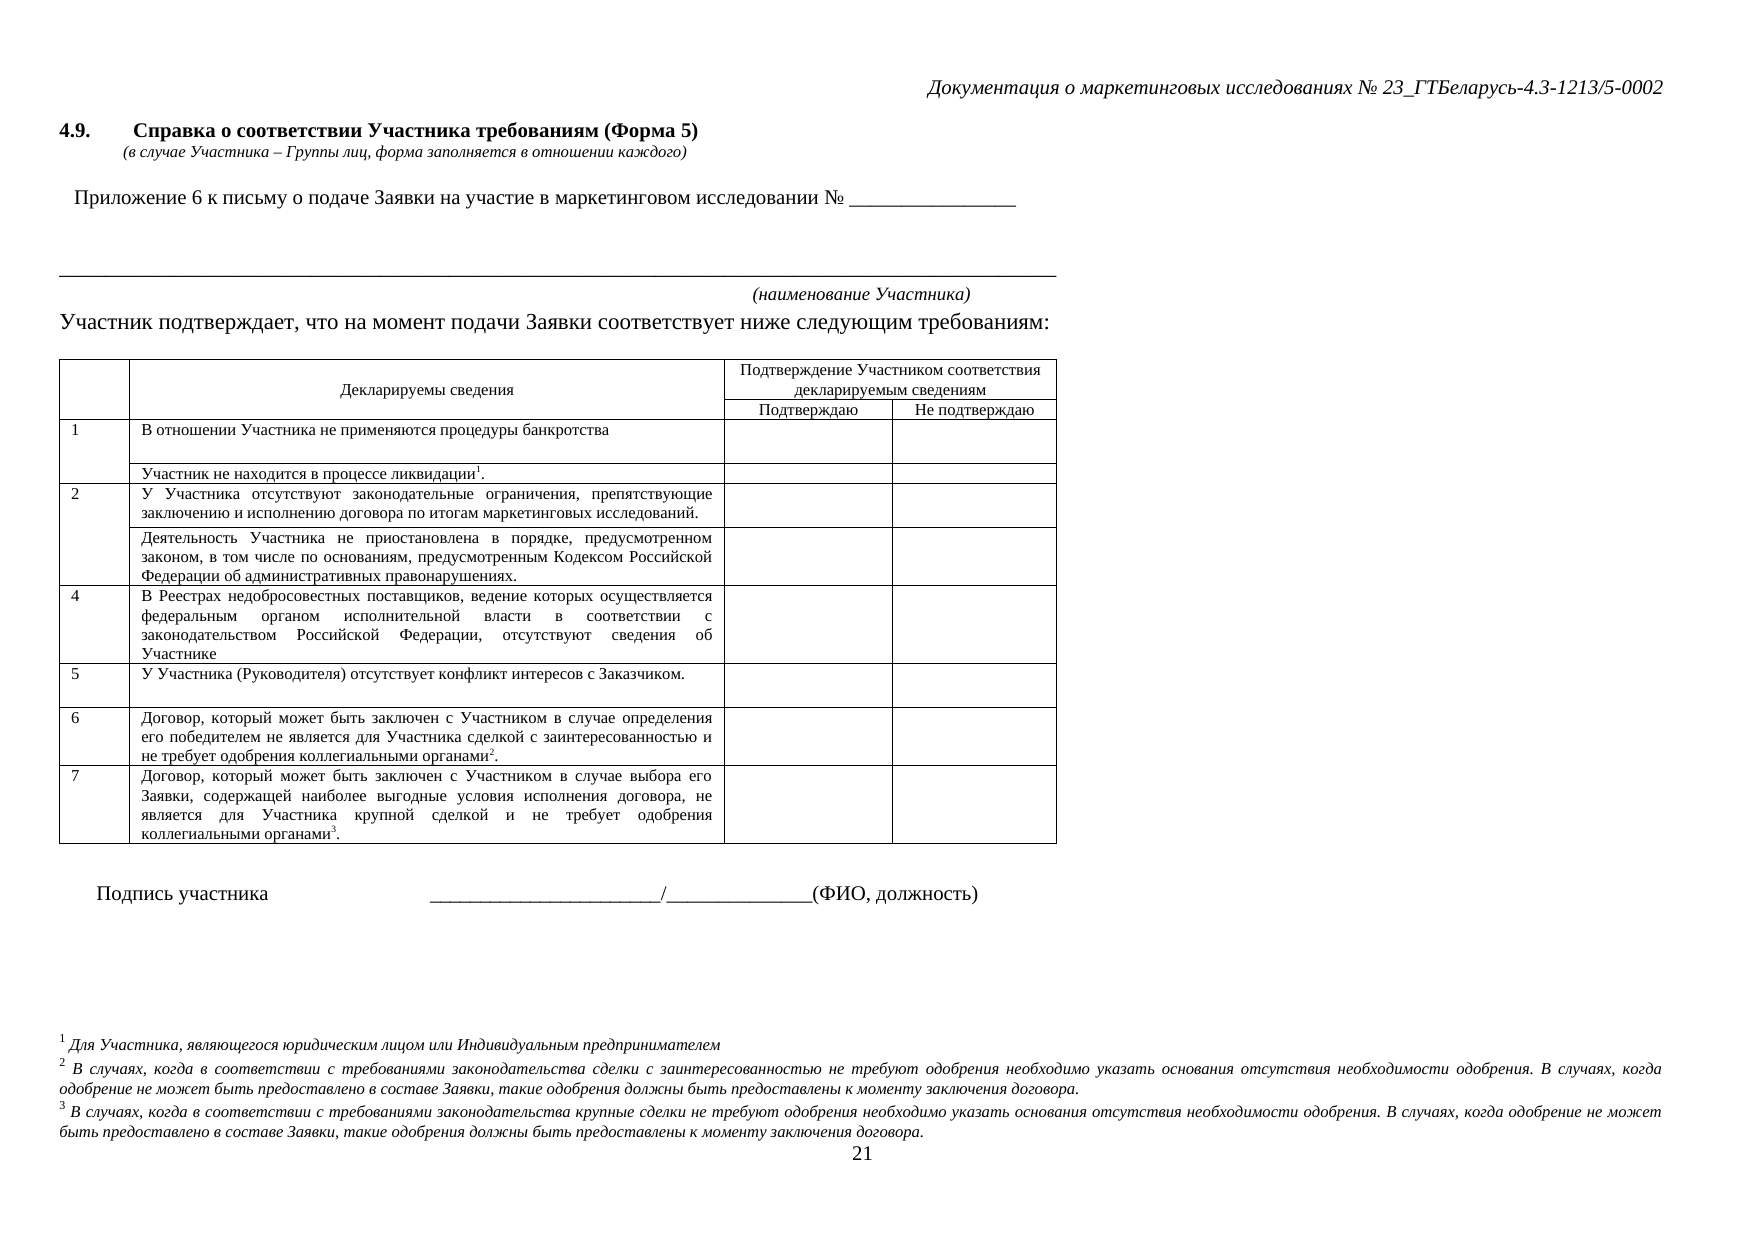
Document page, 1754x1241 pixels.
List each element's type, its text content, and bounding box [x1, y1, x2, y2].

table_cell Не подтверждаю [893, 400, 1056, 419]
table_cell [893, 586, 1056, 663]
table_cell [725, 766, 892, 843]
list (наименование Участника) [59, 283, 1665, 305]
table_cell У Участника отсутствуют законодательные ограничения, препятствующие заключению и исполнению договора по итогам маркетинговых исследований. [130, 484, 724, 527]
table_cell 7 [60, 766, 129, 843]
table_cell В Реестрах недобросовестных поставщиков, ведение которых осуществляется федеральным органом исполнительной власти в соответствии с законодательством Российской Федерации, отсутствуют сведения об Участнике [130, 586, 724, 663]
table_cell [893, 664, 1056, 707]
table_cell [725, 664, 892, 707]
text Приложение 6 к письму о подаче Заявки на участие в маркетинговом исследовании № ________________ [59, 185, 1665, 209]
table_cell Договор, который может быть заключен с Участником в случае определения его победителем не является для Участника сделкой с заинтересованностью и не требует одобрения коллегиальными органами. [130, 708, 724, 765]
table_cell [725, 464, 892, 483]
table_header [60, 360, 129, 419]
table_cell В отношении Участника не применяются процедуры банкротства [130, 420, 724, 462]
table_cell 4 [60, 586, 129, 663]
table_header Декларируемы сведения [130, 360, 724, 419]
table_cell Деятельность Участника не приостановлена в порядке, предусмотренном законом, в том числе по основаниям, предусмотренным Кодексом Российской Федерации об административных правонарушениях. [130, 528, 724, 585]
table_cell [893, 420, 1056, 462]
list (в случае Участника – Группы лиц, форма заполняется в отношении каждого) [123, 142, 1665, 161]
table_cell [725, 586, 892, 663]
text Подпись участника /______________(ФИО, должность) [96, 881, 1665, 904]
table_cell Подтверждаю [725, 400, 892, 419]
table_cell [893, 484, 1056, 527]
table_cell [893, 766, 1056, 843]
table_cell Договор, который может быть заключен с Участником в случае выбора его Заявки, содержащей наиболее выгодные условия исполнения договора, не является для Участника крупной сделкой и не требует одобрения коллегиальными органами. [130, 766, 724, 843]
table_cell [893, 528, 1056, 585]
table_cell 5 [60, 664, 129, 707]
table_cell [725, 528, 892, 585]
table_cell [725, 420, 892, 462]
table_cell [725, 484, 892, 527]
table_cell [893, 464, 1056, 483]
table_cell 6 [60, 708, 129, 765]
table_cell 2 [60, 484, 129, 585]
table_cell [725, 708, 892, 765]
list _______________________________________________________________________________________ [59, 253, 1665, 279]
table_cell 1 [60, 420, 129, 483]
list Справка о соответствии Участника требованиям (Форма 5) [59, 118, 1665, 142]
table_header Подтверждение Участником соответствия декларируемым сведениям [725, 360, 1056, 398]
table_cell [893, 708, 1056, 765]
list Участник подтверждает, что на момент подачи Заявки соответствует ниже следующим требованиям: [59, 308, 1665, 334]
table_cell Участник не находится в процессе ликвидации. [130, 464, 724, 483]
table_cell У Участника (Руководителя) отсутствует конфликт интересов с Заказчиком. [130, 664, 724, 707]
